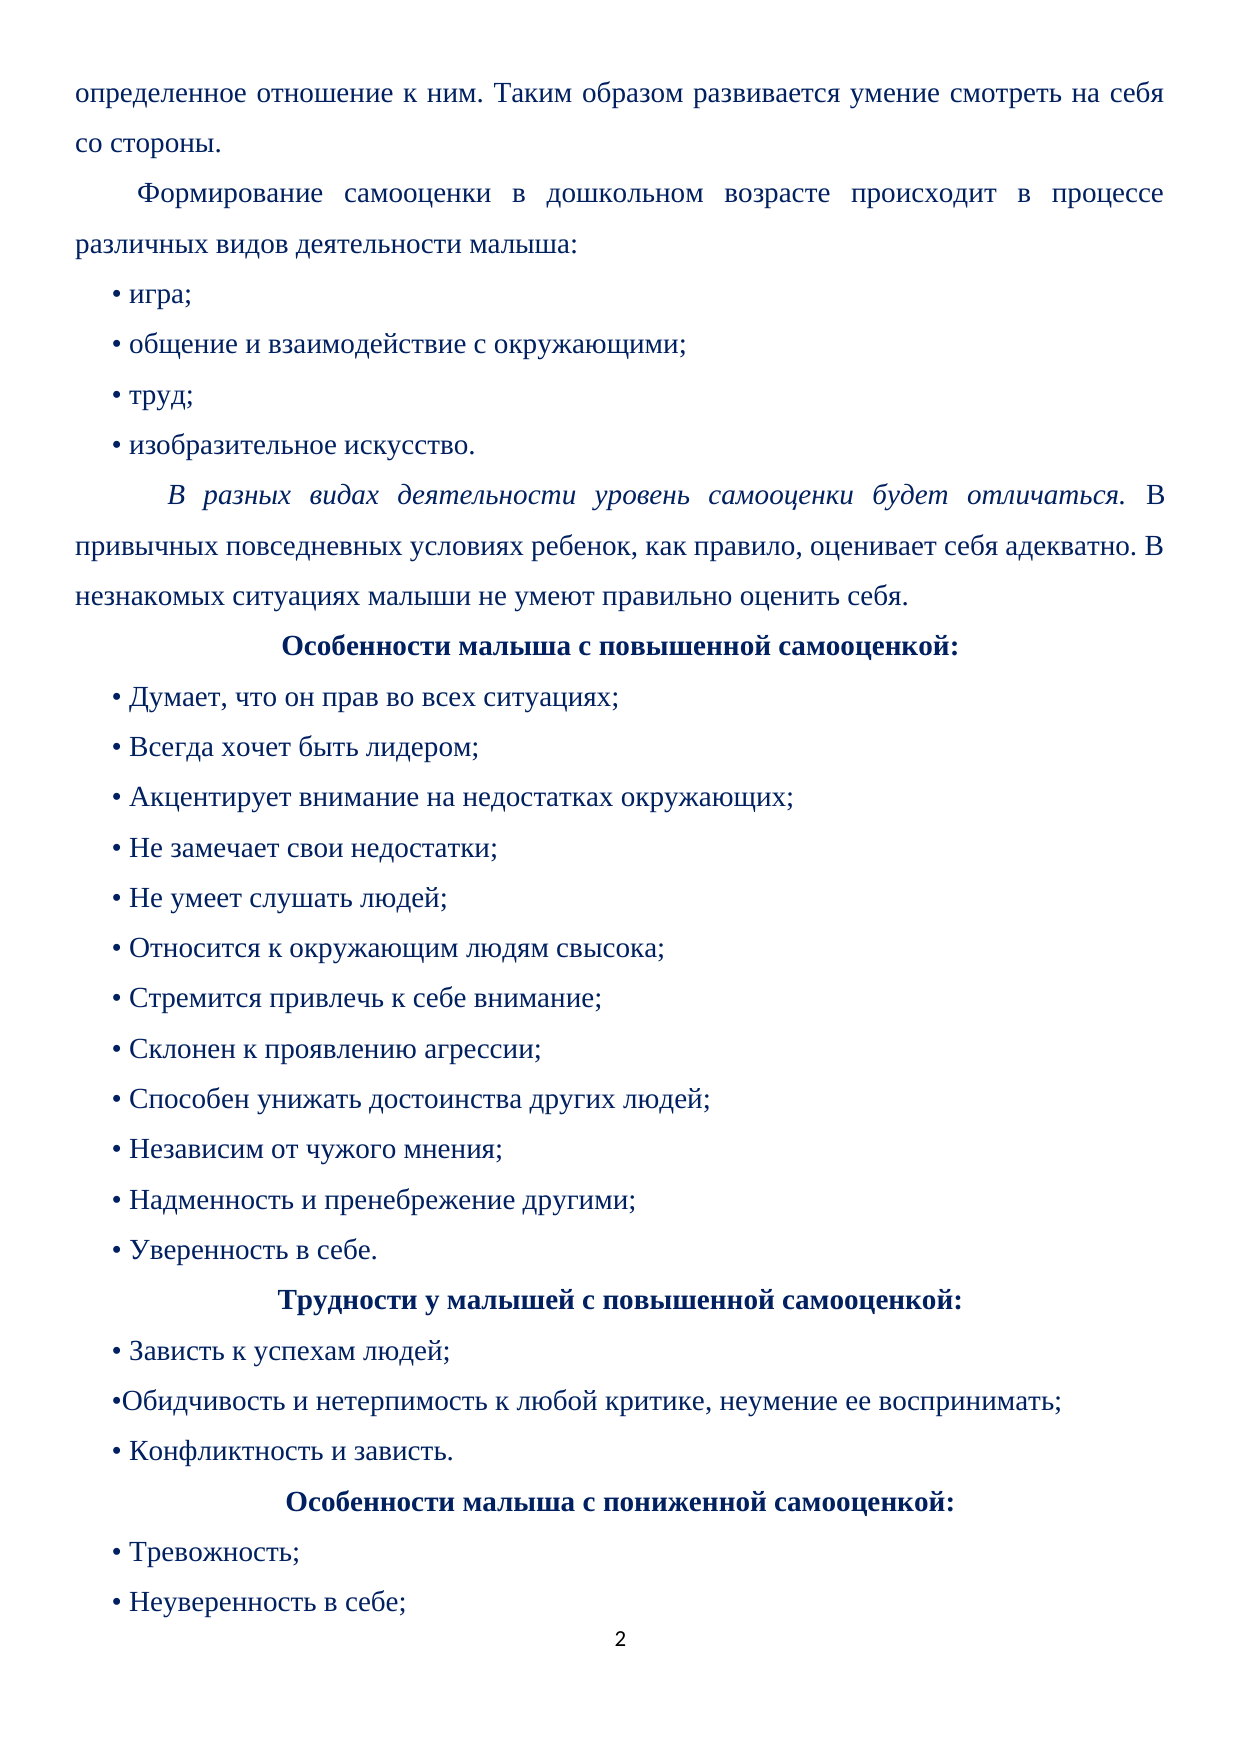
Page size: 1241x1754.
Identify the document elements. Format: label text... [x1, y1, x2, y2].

text • Относится к окружающим людям свысока; [75, 930, 1165, 964]
text • Тревожность; [75, 1534, 1165, 1568]
text • Уверенность в себе. [75, 1232, 1165, 1266]
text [75, 75, 1165, 159]
text Формирование самооценки в дошкольном возрасте происходит в процессе различных видов деятельности малыша: [75, 176, 1165, 259]
text •Обидчивость и нетерпимость к любой критике, неумение ее воспринимать; [75, 1383, 1165, 1417]
text • Не умеет слушать людей; [75, 880, 1165, 913]
text Особенности малыша с пониженной самооценкой: [75, 1484, 1165, 1517]
text • общение и взаимодействие с окружающими; [75, 327, 1165, 360]
text • Неуверенность в себе; [75, 1584, 1165, 1618]
text • изобразительное искусство. [75, 427, 1165, 461]
text Особенности малыша с повышенной самооценкой: [75, 628, 1165, 662]
text • труд; [75, 377, 1165, 410]
text Трудности у малышей с повышенной самооценкой: [75, 1282, 1165, 1316]
text • игра; [75, 276, 1165, 310]
text • Всегда хочет быть лидером; [75, 729, 1165, 763]
text • Акцентирует внимание на недостатках окружающих; [75, 779, 1165, 813]
text • Склонен к проявлению агрессии; [75, 1031, 1165, 1064]
text • Способен унижать достоинства других людей; [75, 1081, 1165, 1115]
text • Надменность и пренебрежение другими; [75, 1182, 1165, 1215]
text • Независим от чужого мнения; [75, 1132, 1165, 1165]
text В разных видах деятельности уровень самооценки будет отличаться. В привычных повседневных условиях ребенок, как правило, оценивает себя адекватно. В незнакомых ситуациях малыши не умеют правильно оценить себя. [75, 477, 1165, 612]
text • Конфликтность и зависть. [75, 1433, 1165, 1467]
text • Стремится привлечь к себе внимание; [75, 981, 1165, 1014]
text • Думает, что он прав во всех ситуациях; [75, 679, 1165, 712]
text • Зависть к успехам людей; [75, 1333, 1165, 1366]
text • Не замечает свои недостатки; [75, 830, 1165, 863]
